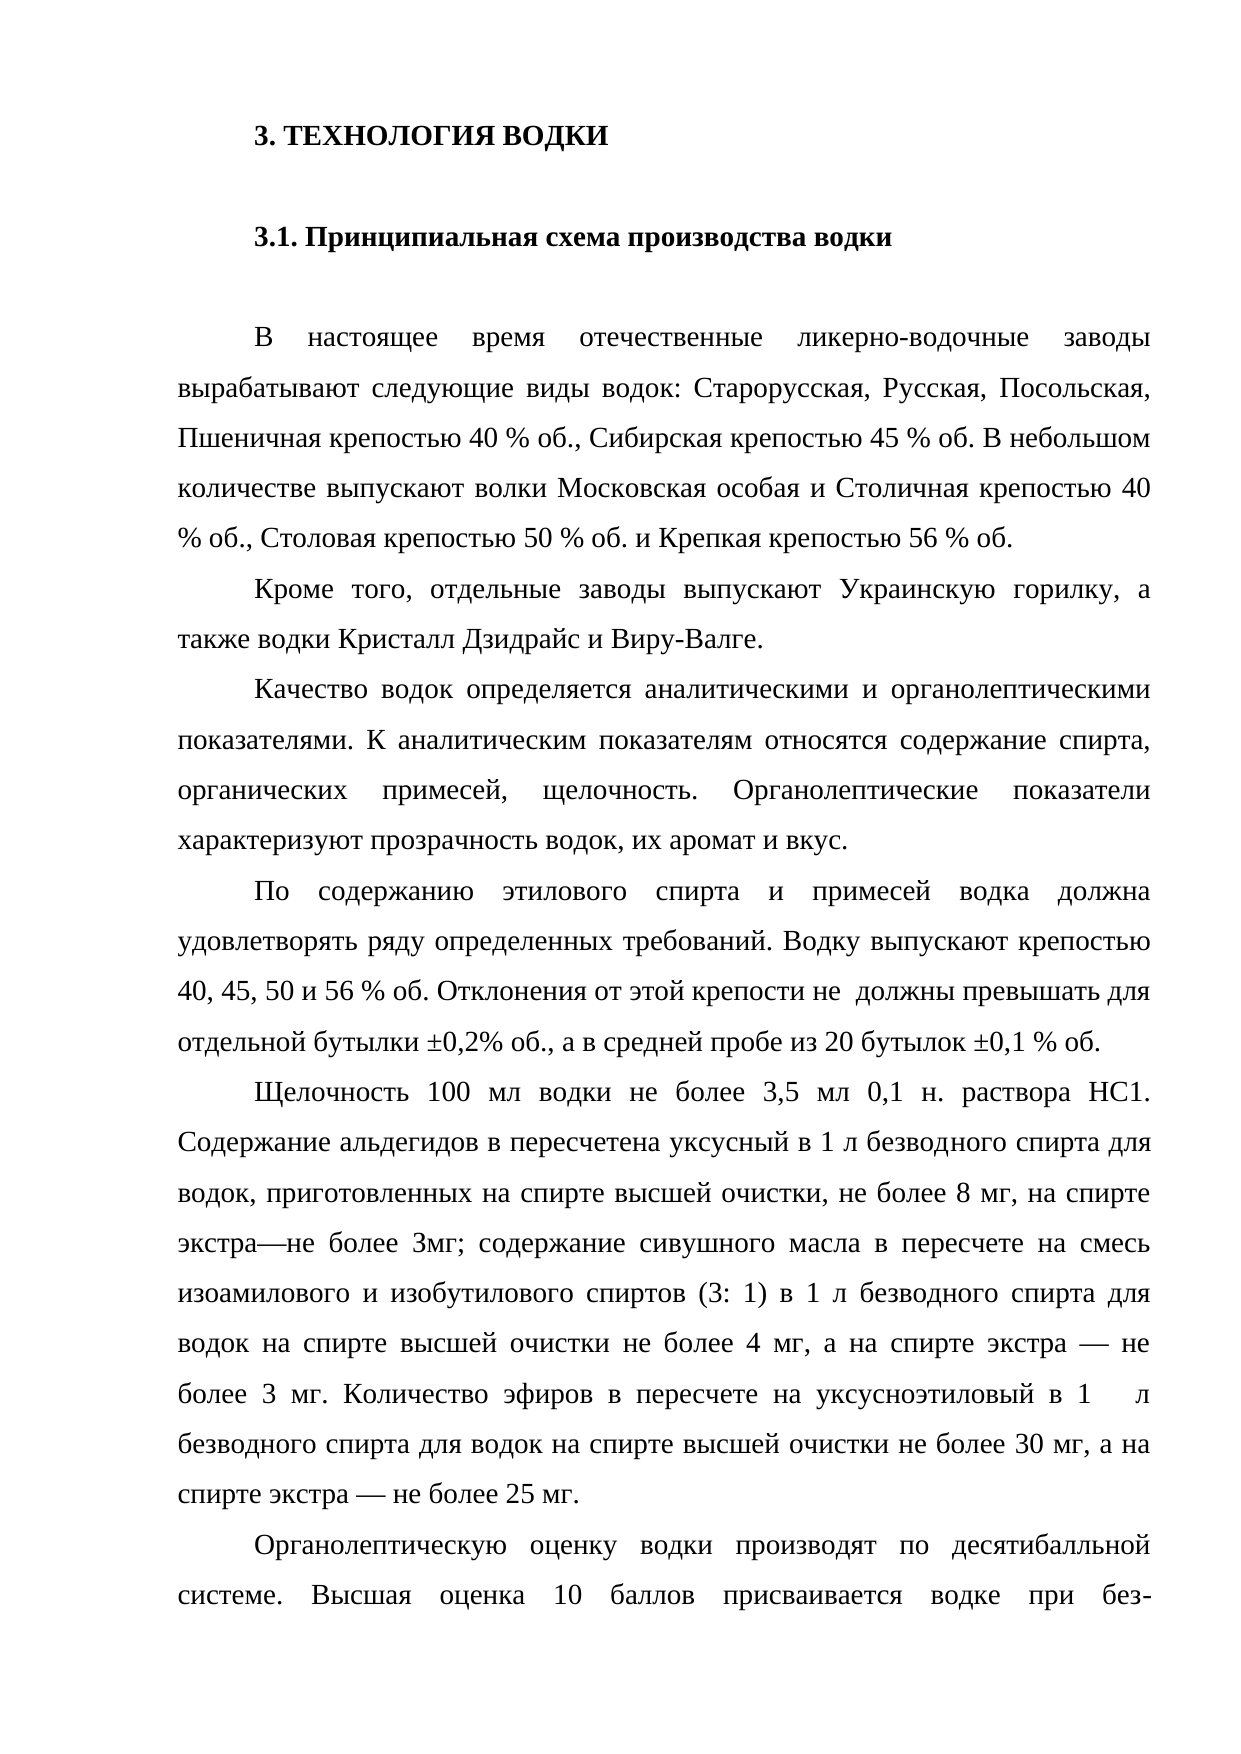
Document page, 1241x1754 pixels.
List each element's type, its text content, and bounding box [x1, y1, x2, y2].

text Кроме того, отдельные заводы выпускают Украинскую горилку, а также водки Кристалл Дзидрайс и Виру-Валге. [177, 571, 1152, 655]
text Качество водок определяется аналитическими и органолептическими показателями. К аналитическим показателям относятся содержание спирта, органических примесей, щелочность. Органолептические показатели характеризуют прозрачность водок, их аромат и вкус. [177, 672, 1152, 856]
text Щелочность 100 мл водки не более 3,5 мл 0,1 н. раствора НС1. Содержание альдегидов в пересчетена уксусный в безводного спирта для водок, приготовленных на спирте высшей очистки, не более 8 мг, на спирте экстра—не более Змг; содержание сивушного масла в пересчете на смесь изоамилового и изобутилового спиртов (3: 1) в безводного спирта для водок на спирте высшей очистки не более 4 мг, а на спирте экстра — не более 3 мг. Количество эфиров в пересчете на уксусноэтиловый в 1 л безводного спирта для водок на спирте высшей очистки не более 30 мг, а на спирте экстра — не более 25 мг. [177, 1074, 1152, 1510]
text 3. ТЕХНОЛОГИЯ ВОДКИ [177, 118, 1152, 152]
text 3.1. Принципиальная схема производства водки [177, 219, 1152, 252]
text В настоящее время отечественные ликерно-водочные заводы вырабатывают следующие виды водок: Старорусская, Русская, Посольская, Пшеничная крепостью 40 % об., Сибирская крепостью 45 % об. В небольшом количестве выпускают волки Московская особая и Столичная крепостью 40 % об., Столовая крепостью 50 % об. и Крепкая крепостью 56 % об. [177, 319, 1152, 554]
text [177, 1527, 1152, 1611]
text По содержанию этилового спирта и примесей водка должна удовлетворять ряду определенных требований. Водку выпускают крепостью 40, 45, 50 и 56 % об. Отклонения от этой крепости не должны превышать для отдельной бутылки ±0,2% об., а в средней пробе из 20 бутылок ±0,1 % об. [177, 873, 1152, 1057]
